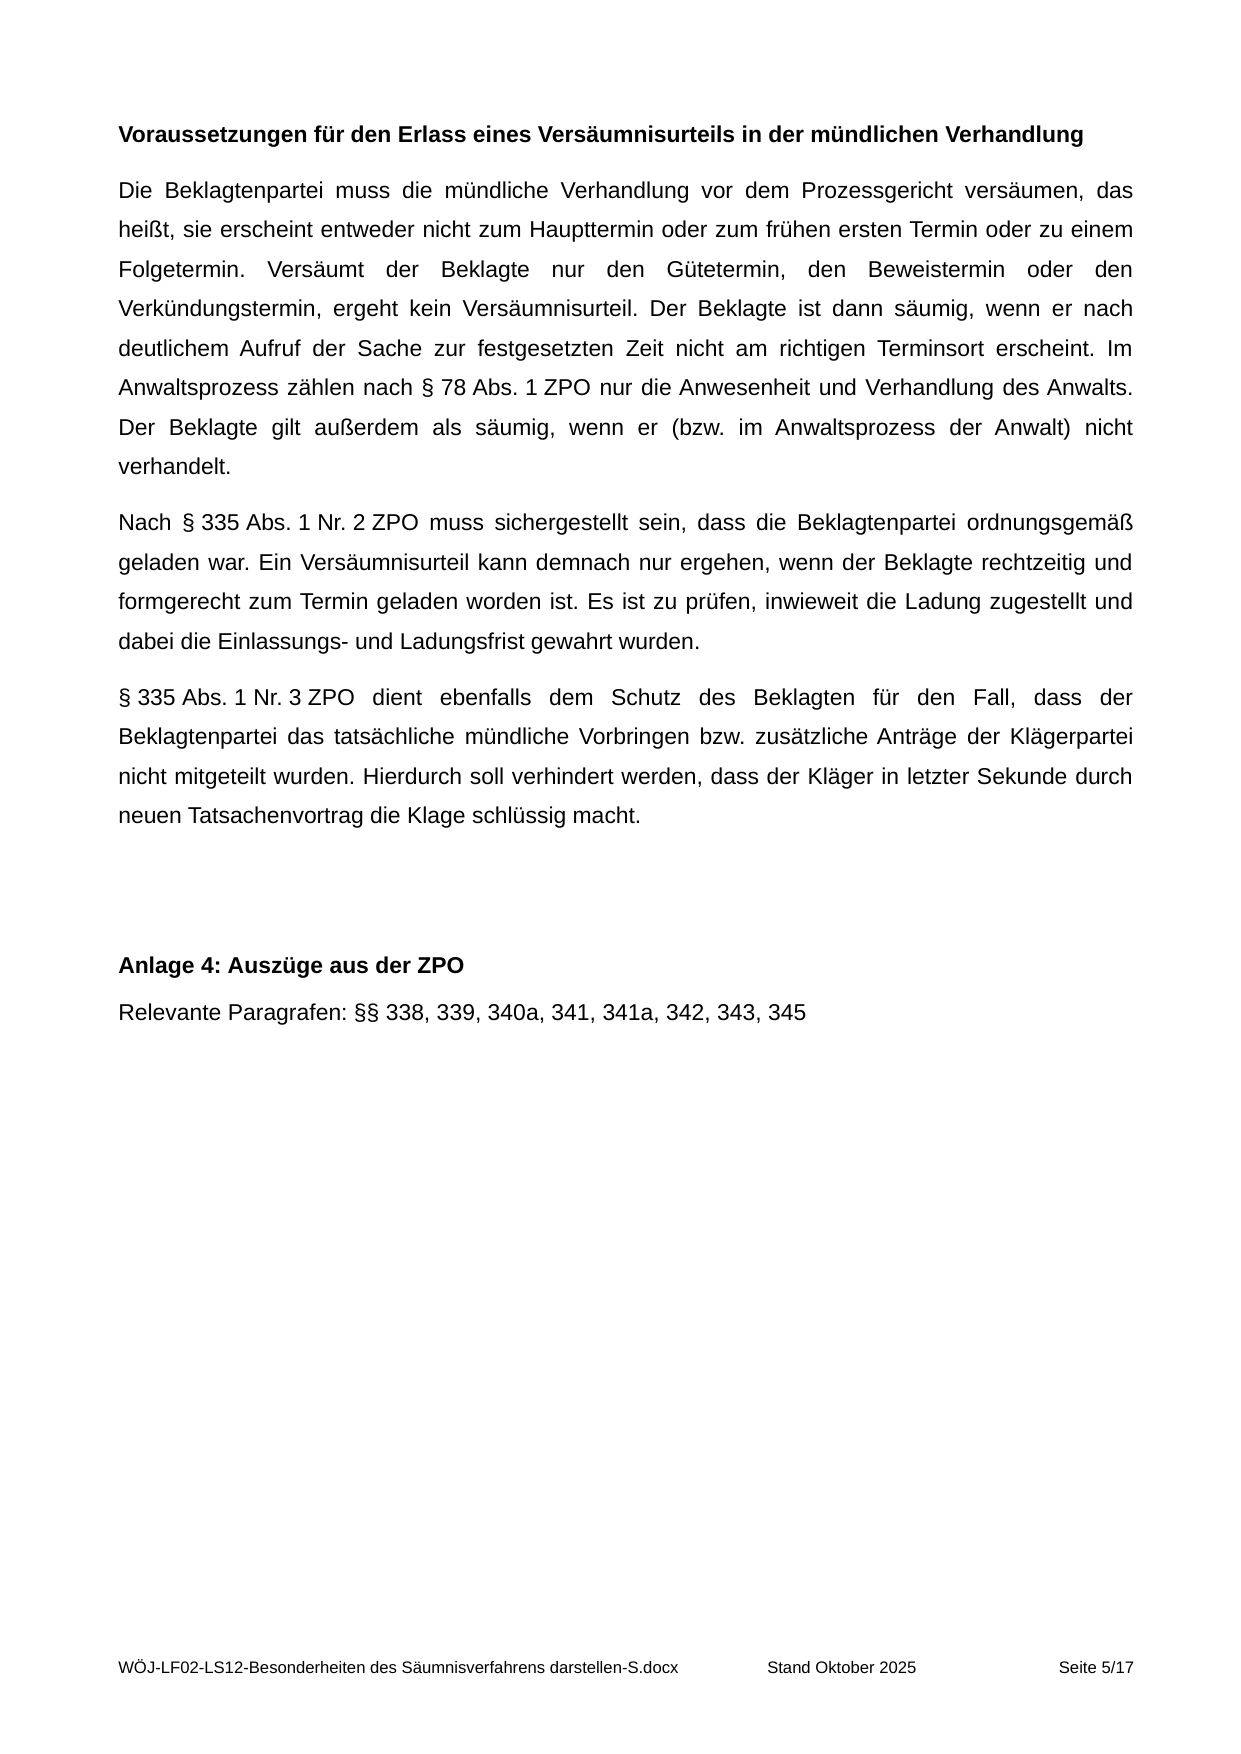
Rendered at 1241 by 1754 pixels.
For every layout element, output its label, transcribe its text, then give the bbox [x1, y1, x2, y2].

text Die Beklagtenpartei muss die mündliche Verhandlung vor dem Prozessgericht versäumen, das heißt, sie erscheint entweder nicht zum Haupttermin oder zum frühen ersten Termin oder zu einem Folgetermin. Versäumt der Beklagte nur den Gütetermin, den Beweistermin oder den Verkündungstermin, ergeht kein Versäumnisurteil. Der Beklagte ist dann säumig, wenn er nach deutlichem Aufruf der Sache zur festgesetzten Zeit nicht am richtigen Terminsort erscheint. Im Anwaltsprozess zählen nach § 78 Abs. 1 ZPO nur die Anwesenheit und Verhandlung des Anwalts. Der Beklagte gilt außerdem als säumig, wenn er (bzw. im Anwaltsprozess der Anwalt) nicht verhandelt. [118, 177, 1134, 479]
text Voraussetzungen für den Erlass eines Versäumnisurteils in der mündlichen Verhandlung [118, 121, 1134, 147]
text Nach § 335 Abs. 1 Nr. 2 ZPO muss sichergestellt sein, dass die Beklagtenpartei ordnungsgemäß geladen war. Ein Versäumnisurteil kann demnach nur ergehen, wenn der Beklagte rechtzeitig und formgerecht zum Termin geladen worden ist. Es ist zu prüfen, inwieweit die Ladung zugestellt und dabei die Einlassungs- und Ladungsfrist gewahrt wurden. [118, 509, 1134, 654]
text § 335 Abs. 1 Nr. 3 ZPO dient ebenfalls dem Schutz des Beklagten für den Fall, dass der Beklagtenpartei das tatsächliche mündliche Vorbringen bzw. zusätzliche Anträge der Klägerpartei nicht mitgeteilt wurden. Hierdurch soll verhindert werden, dass der Kläger in letzter Sekunde durch neuen Tatsachenvortrag die Klage schlüssig macht. [118, 684, 1134, 829]
text Anlage 4: Auszüge aus der ZPO [118, 952, 1122, 978]
text Relevante Paragrafen: §§ 338, 339, 340a, 341, 341a, 342, 343, 345 [118, 999, 1134, 1025]
